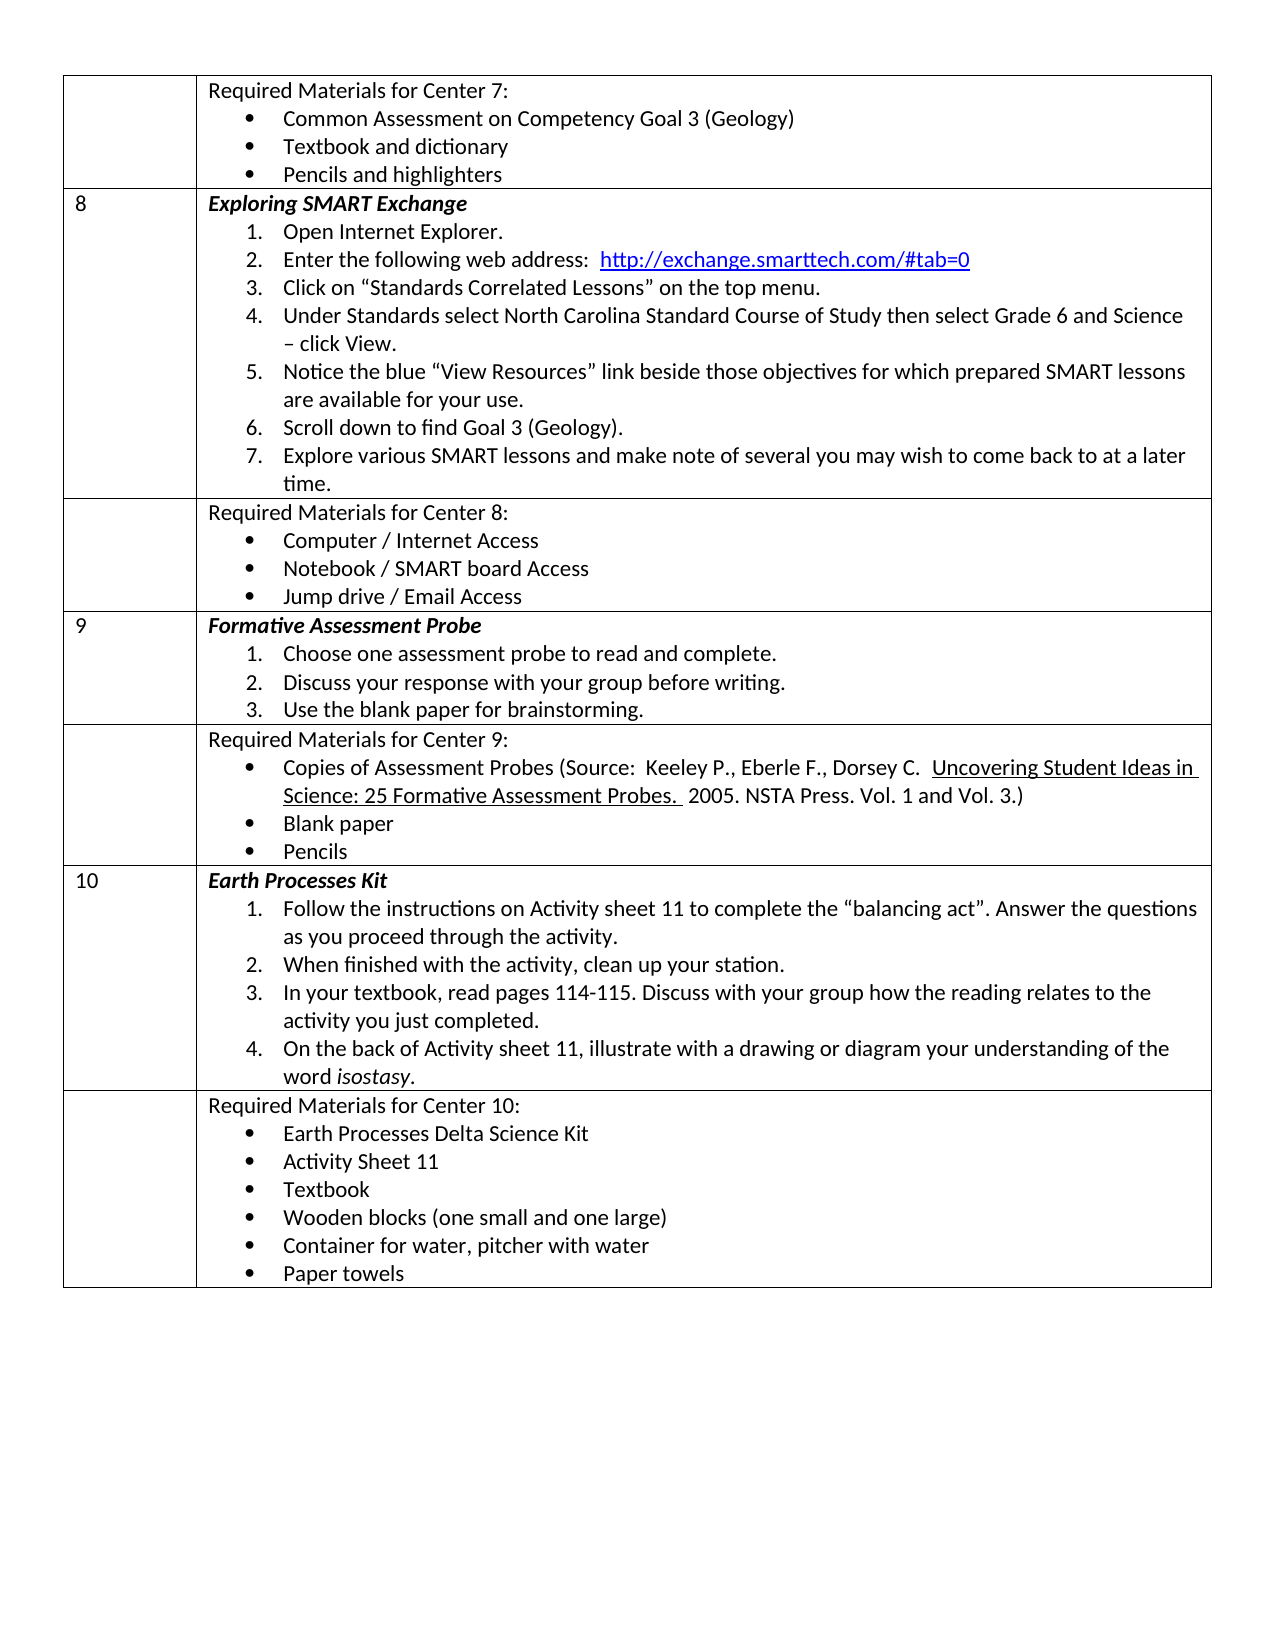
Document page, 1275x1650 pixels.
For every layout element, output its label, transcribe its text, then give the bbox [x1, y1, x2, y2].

table_cell Required Materials for Center 10: Earth Processes Delta Science Kit Activity Sheet 11 Textbook Wooden blocks (one small and one large) Container for water, pitcher with water Paper towels [197, 1091, 1211, 1287]
table_cell 8 [64, 189, 196, 497]
table_cell [64, 499, 196, 611]
table_cell 10 [64, 866, 196, 1090]
table_cell Required Materials for Center 9: Copies of Assessment Probes (Source: Keeley P., Eberle F., Dorsey C. Uncovering Student Ideas in Science: 25 Formative Assessment Probes. 2005. NSTA Press. Vol. 1 and Vol. 3.) Blank paper Pencils [197, 725, 1211, 865]
table_cell [64, 725, 196, 865]
table_cell 9 [64, 612, 196, 724]
table_cell Exploring SMART Exchange Open Internet Explorer. Enter the following web address: http://exchange.smarttech.com/#tab=0 Click on “Standards Correlated Lessons” on the top menu. Under Standards select North Carolina Standard Course of Study then select Grade 6 and Science – click View. Notice the blue “View Resources” link beside those objectives for which prepared SMART lessons are available for your use. Scroll down to find Goal 3 (Geology). Explore various SMART lessons and make note of several you may wish to come back to at a later time. [197, 189, 1211, 497]
table_cell Earth Processes Kit Follow the instructions on Activity sheet 11 to complete the “balancing act”. Answer the questions as you proceed through the activity. When finished with the activity, clean up your station. In your textbook, read pages 114-115. Discuss with your group how the reading relates to the activity you just completed. On the back of Activity sheet 11, illustrate with a drawing or diagram your understanding of the word isostasy. [197, 866, 1211, 1090]
table_cell Required Materials for Center 7: Common Assessment on Competency Goal 3 (Geology) Textbook and dictionary Pencils and highlighters [197, 76, 1211, 188]
table_cell Formative Assessment Probe Choose one assessment probe to read and complete. Discuss your response with your group before writing. Use the blank paper for brainstorming. [197, 612, 1211, 724]
table_cell [64, 76, 196, 188]
table_cell [64, 1091, 196, 1287]
table_cell Required Materials for Center 8: Computer / Internet Access Notebook / SMART board Access Jump drive / Email Access [197, 499, 1211, 611]
